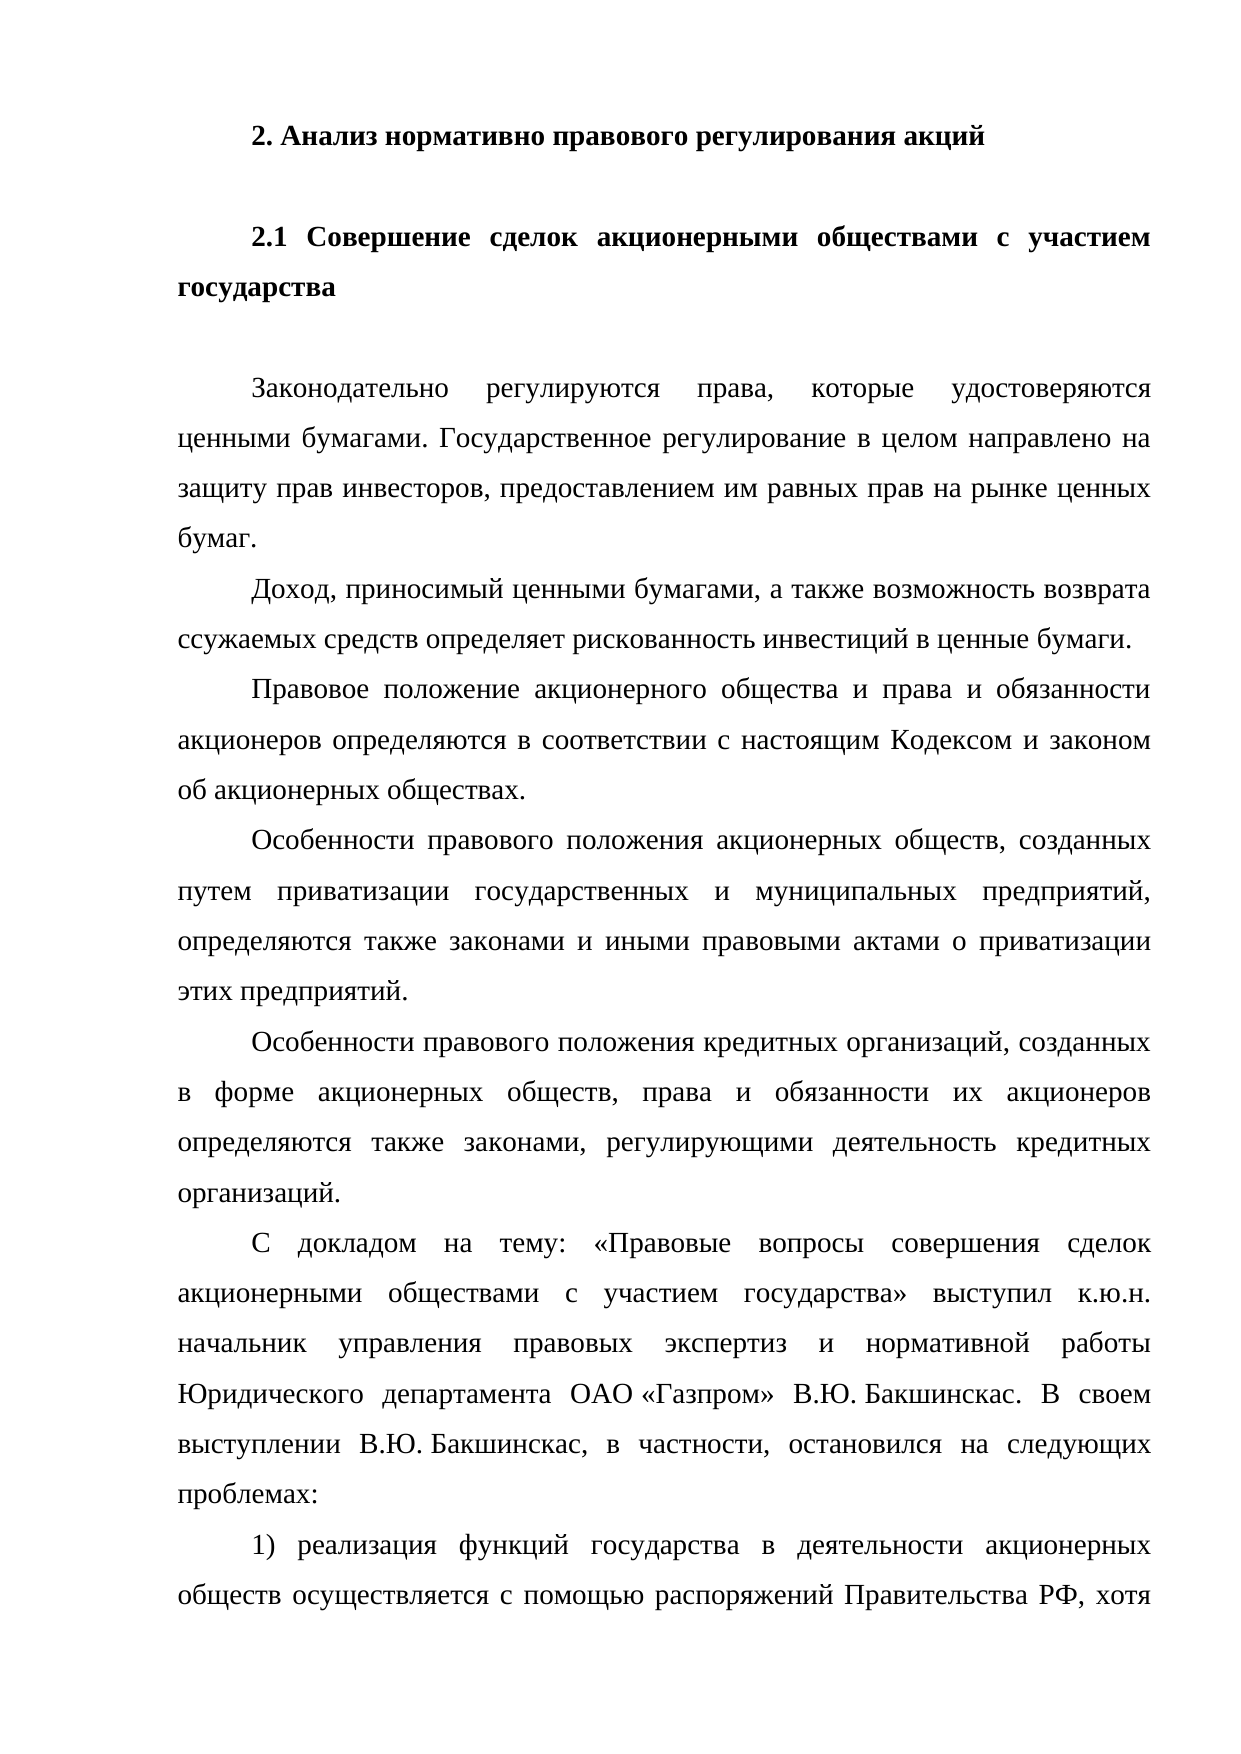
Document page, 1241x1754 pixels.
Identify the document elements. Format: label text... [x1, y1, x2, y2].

text Правовое положение акционерного общества и права и обязанности акционеров определяются в соответствии с настоящим Кодексом и законом об акционерных обществах. [177, 672, 1152, 806]
text Особенности правового положения кредитных организаций, созданных в форме акционерных обществ, права и обязанности их акционеров определяются также законами, регулирующими деятельность кредитных организаций. [177, 1024, 1152, 1208]
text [177, 1527, 1152, 1611]
text 2. Анализ нормативно правового регулирования акций [177, 118, 1152, 152]
text C докладом на тему: «Правовые вопросы совершения сделок акционерными обществами с участием государства» выступил к.ю.н. начальник управления правовых экспертиз и нормативной работы Юридического департамента ОАО «Газпром» В.Ю. Бакшинскас. В своем выступлении В.Ю. Бакшинскас, в частности, остановился на следующих проблемах: [177, 1225, 1152, 1510]
text Особенности правового положения акционерных обществ, созданных путем приватизации государственных и муниципальных предприятий, определяются также законами и иными правовыми актами о приватизации этих предприятий. [177, 822, 1152, 1007]
text Законодательно регулируются права, которые удостоверяются ценными бумагами. Государственное регулирование в целом направлено на защиту прав инвесторов, предоставлением им равных прав на рынке ценных бумаг. [177, 370, 1152, 554]
text Доход, приносимый ценными бумагами, а также возможность возврата ссужаемых средств определяет рискованность инвестиций в ценные бумаги. [177, 571, 1152, 655]
text 2.1 Совершение сделок акционерными обществами с участием государства [177, 219, 1152, 303]
